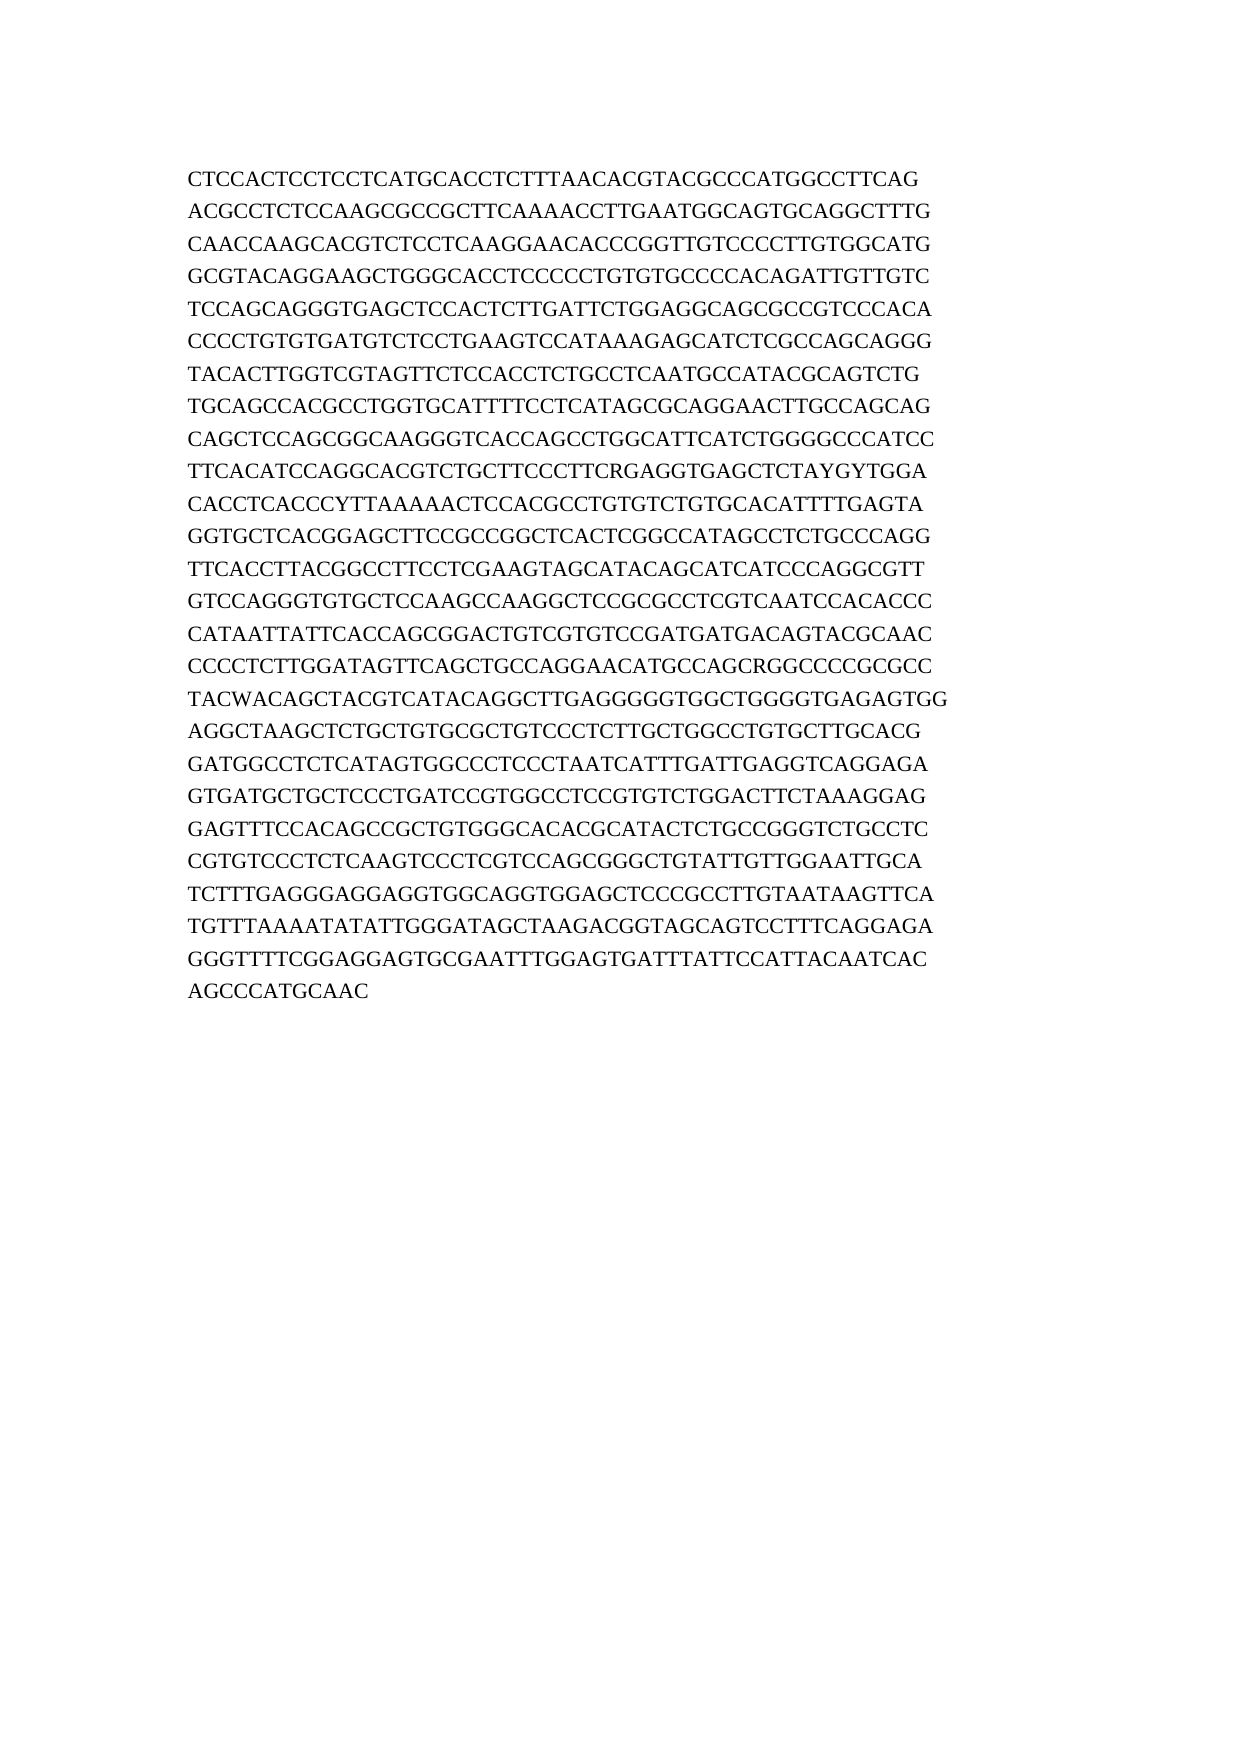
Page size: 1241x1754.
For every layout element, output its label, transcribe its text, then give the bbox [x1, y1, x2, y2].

text AGCCCATGCAAC [187, 974, 1053, 1007]
text CAGCTCCAGCGGCAAGGGTCACCAGCCTGGCATTCATCTGGGGCCCATCC [187, 422, 1053, 454]
text GGTGCTCACGGAGCTTCCGCCGGCTCACTCGGCCATAGCCTCTGCCCAGG [187, 519, 1053, 552]
text CACCTCACCCYTTAAAAACTCCACGCCTGTGTCTGTGCACATTTTGAGTA [187, 487, 1053, 519]
text CCCCTCTTGGATAGTTCAGCTGCCAGGAACATGCCAGCRGGCCCCGCGCC [187, 649, 1053, 682]
text GTCCAGGGTGTGCTCCAAGCCAAGGCTCCGCGCCTCGTCAATCCACACCC [187, 584, 1053, 617]
text TCCAGCAGGGTGAGCTCCACTCTTGATTCTGGAGGCAGCGCCGTCCCACA [187, 292, 1053, 324]
text CCCCTGTGTGATGTCTCCTGAAGTCCATAAAGAGCATCTCGCCAGCAGGG [187, 324, 1053, 357]
text TACWACAGCTACGTCATACAGGCTTGAGGGGGTGGCTGGGGTGAGAGTGG [187, 682, 1053, 714]
text CATAATTATTCACCAGCGGACTGTCGTGTCCGATGATGACAGTACGCAAC [187, 617, 1053, 649]
text GGGTTTTCGGAGGAGTGCGAATTTGGAGTGATTTATTCCATTACAATCAC [187, 942, 1053, 974]
text TGTTTAAAATATATTGGGATAGCTAAGACGGTAGCAGTCCTTTCAGGAGA [187, 909, 1053, 942]
text GTGATGCTGCTCCCTGATCCGTGGCCTCCGTGTCTGGACTTCTAAAGGAG [187, 779, 1053, 812]
text CTCCACTCCTCCTCATGCACCTCTTTAACACGTACGCCCATGGCCTTCAG [187, 162, 1053, 194]
text TTCACCTTACGGCCTTCCTCGAAGTAGCATACAGCATCATCCCAGGCGTT [187, 552, 1053, 584]
text TTCACATCCAGGCACGTCTGCTTCCCTTCRGAGGTGAGCTCTAYGYTGGA [187, 454, 1053, 487]
text CAACCAAGCACGTCTCCTCAAGGAACACCCGGTTGTCCCCTTGTGGCATG [187, 227, 1053, 259]
text TACACTTGGTCGTAGTTCTCCACCTCTGCCTCAATGCCATACGCAGTCTG [187, 357, 1053, 389]
text AGGCTAAGCTCTGCTGTGCGCTGTCCCTCTTGCTGGCCTGTGCTTGCACG [187, 714, 1053, 747]
text CGTGTCCCTCTCAAGTCCCTCGTCCAGCGGGCTGTATTGTTGGAATTGCA [187, 844, 1053, 877]
text TCTTTGAGGGAGGAGGTGGCAGGTGGAGCTCCCGCCTTGTAATAAGTTCA [187, 877, 1053, 909]
text GATGGCCTCTCATAGTGGCCCTCCCTAATCATTTGATTGAGGTCAGGAGA [187, 747, 1053, 779]
text TGCAGCCACGCCTGGTGCATTTTCCTCATAGCGCAGGAACTTGCCAGCAG [187, 389, 1053, 422]
text GAGTTTCCACAGCCGCTGTGGGCACACGCATACTCTGCCGGGTCTGCCTC [187, 812, 1053, 844]
text ACGCCTCTCCAAGCGCCGCTTCAAAACCTTGAATGGCAGTGCAGGCTTTG [187, 194, 1053, 227]
text GCGTACAGGAAGCTGGGCACCTCCCCCTGTGTGCCCCACAGATTGTTGTC [187, 259, 1053, 292]
